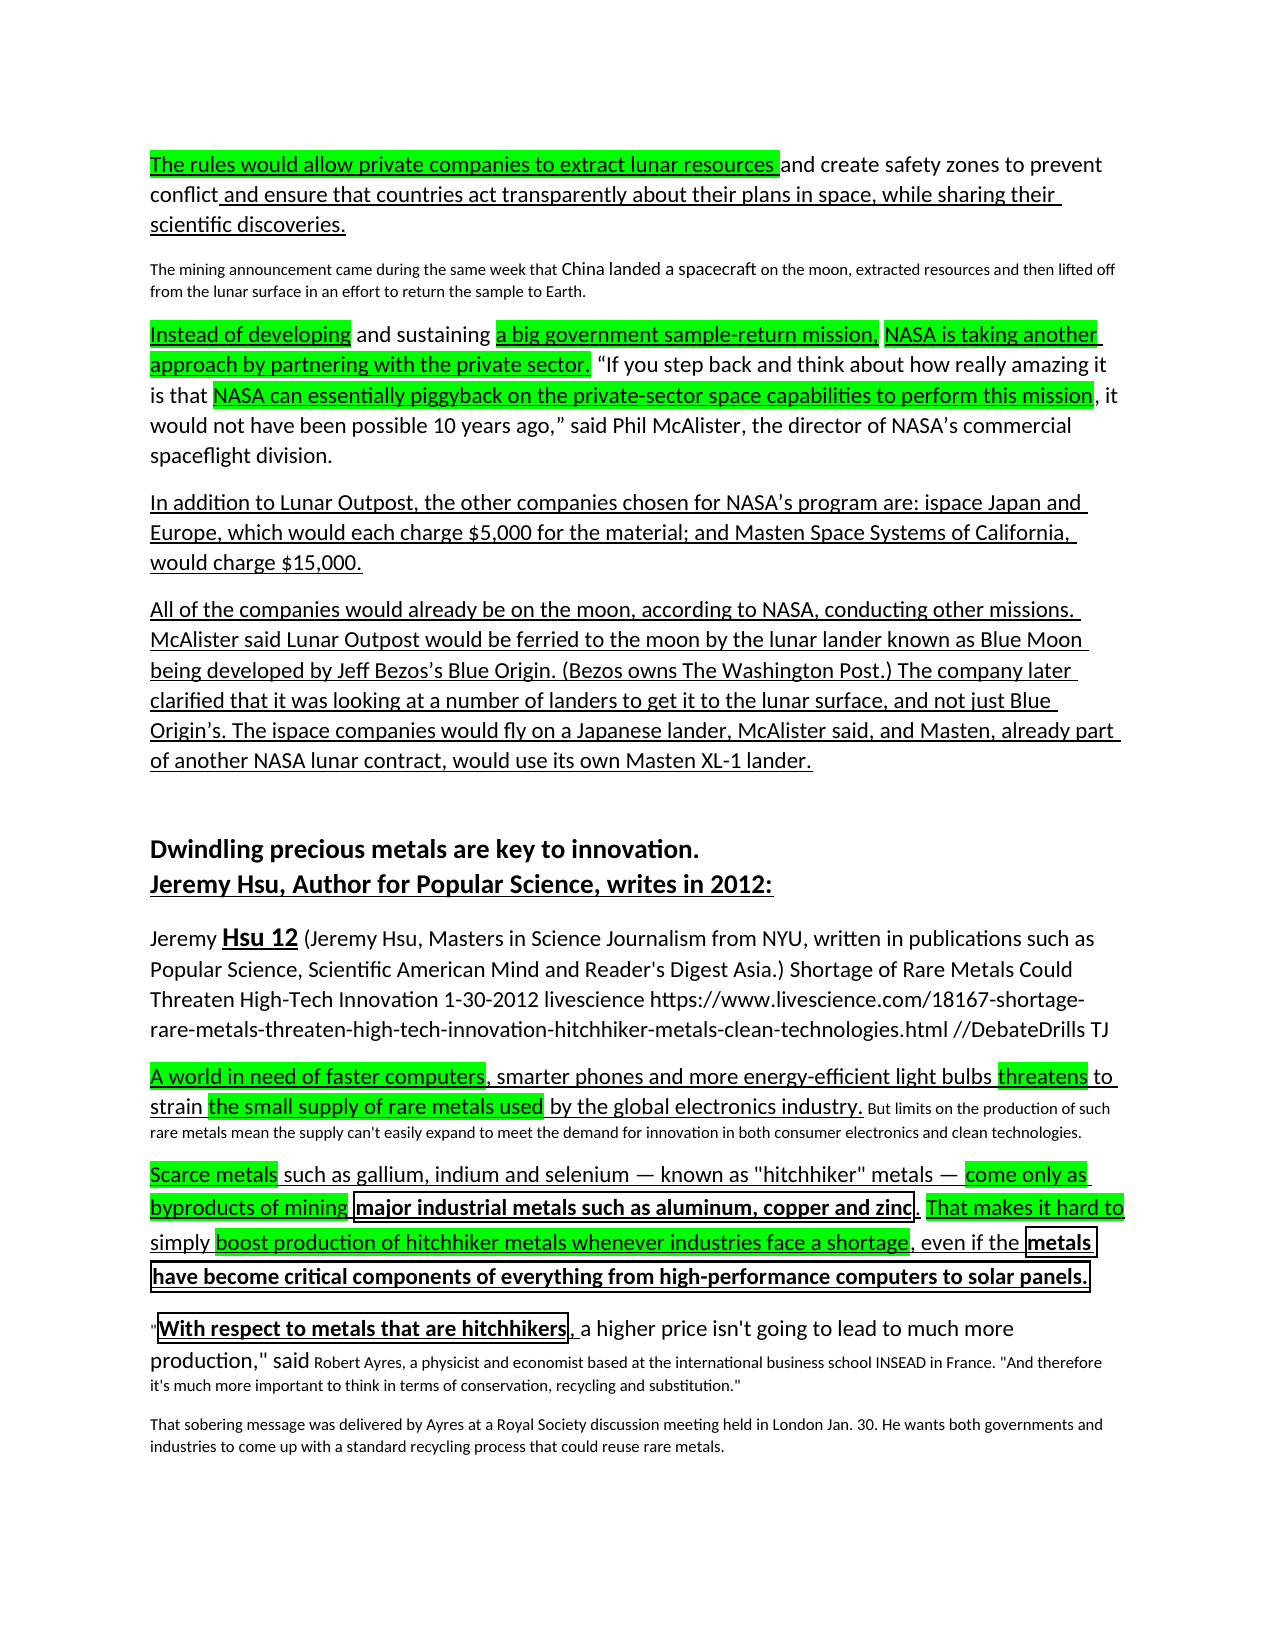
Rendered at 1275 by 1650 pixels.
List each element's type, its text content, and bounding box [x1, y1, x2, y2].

text Jeremy Hsu 12 (Jeremy Hsu, Masters in Science Journalism from NYU, written in publications such as Popular Science, Scientific American Mind and Reader's Digest Asia.) Shortage of Rare Metals Could Threaten High-Tech Innovation 1-30-2012 livescience https://www.livescience.com/18167-shortage-rare-metals-threaten-high-tech-innovation-hitchhiker-metals-clean-technologies.html //DebateDrills TJ [150, 920, 1125, 1043]
text In addition to Lunar Outpost, the other companies chosen for NASA’s program are: ispace Japan and Europe, which would each charge $5,000 for the material; and Masten Space Systems of California, would charge $15,000. [150, 488, 1125, 576]
text A world in need of faster computers, smarter phones and more energy-efficient light bulbs threatens to strain the small supply of rare metals used by the global electronics industry. But limits on the production of such rare metals mean the supply can't easily expand to meet the demand for innovation in both consumer electronics and clean technologies. [150, 1062, 1125, 1142]
text The mining announcement came during the same week that China landed a spacecraft on the moon, extracted resources and then lifted off from the lunar surface in an effort to return the sample to Earth. [150, 257, 1125, 302]
subtitle Dwindling precious metals are key to innovation. [150, 832, 1125, 865]
text That sobering message was delivered by Ayres at a Royal Society discussion meeting held in London Jan. 30. He wants both governments and industries to come up with a standard recycling process that could reuse rare metals. [150, 1414, 1125, 1456]
text Instead of developing and sustaining a big government sample-return mission, NASA is taking another approach by partnering with the private sector. “If you step back and think about how really amazing it is that NASA can essentially piggyback on the private-sector space capabilities to perform this mission, it would not have been possible 10 years ago,” said Phil McAlister, the director of NASA’s commercial spaceflight division. [150, 320, 1125, 469]
text The rules would allow private companies to extract lunar resources and create safety zones to prevent conflict and ensure that countries act transparently about their plans in space, while sharing their scientific discoveries. [150, 150, 1125, 238]
text Scarce metals such as gallium, indium and selenium — known as "hitchhiker" metals — come only as byproducts of mining major industrial metals such as aluminum, copper and zinc. That makes it hard to simply boost production of hitchhiker metals whenever industries face a shortage, even if the metals have become critical components of everything from high-performance computers to solar panels. [150, 1161, 1125, 1293]
text Jeremy Hsu, Author for Popular Science, writes in 2012: [150, 867, 1125, 900]
text "With respect to metals that are hitchhikers, a higher price isn't going to lead to much more production," said Robert Ayres, a physicist and economist based at the international business school INSEAD in France. "And therefore it's much more important to think in terms of conservation, recycling and substitution." [150, 1312, 1125, 1396]
text All of the companies would already be on the moon, according to NASA, conducting other missions. McAlister said Lunar Outpost would be ferried to the moon by the lunar lander known as Blue Moon being developed by Jeff Bezos’s Blue Origin. (Bezos owns The Washington Post.) The company later clarified that it was looking at a number of landers to get it to the lunar surface, and not just Blue Origin’s. The ispace companies would fly on a Japanese lander, McAlister said, and Masten, already part of another NASA lunar contract, would use its own Masten XL-1 lander. [150, 595, 1125, 774]
